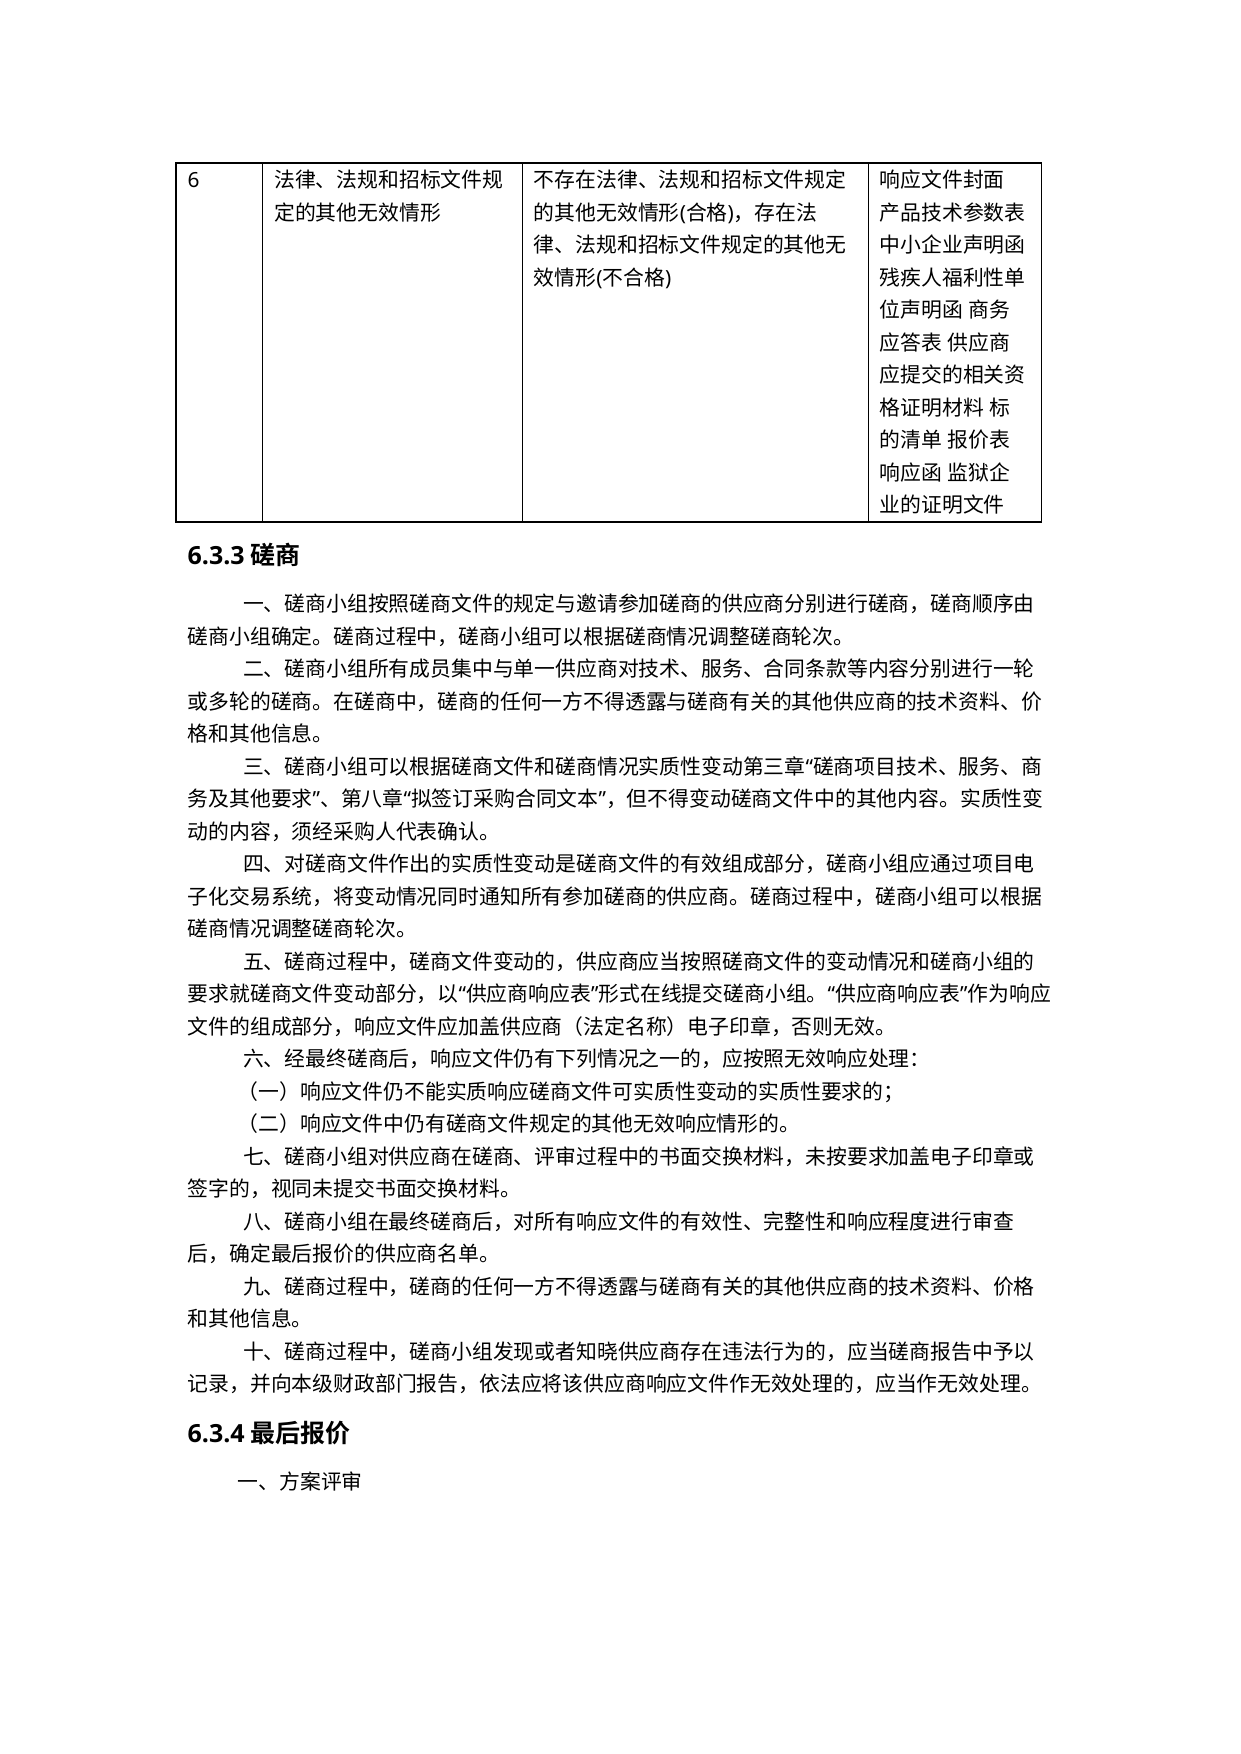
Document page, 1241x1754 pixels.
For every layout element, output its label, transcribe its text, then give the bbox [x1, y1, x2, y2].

text （一）响应文件仍不能实质响应磋商文件可实质性变动的实质性要求的； [187, 1075, 1053, 1108]
text 四、对磋商文件作出的实质性变动是磋商文件的有效组成部分，磋商小组应通过项目电子化交易系统，将变动情况同时通知所有参加磋商的供应商。磋商过程中，磋商小组可以根据磋商情况调整磋商轮次。 [187, 848, 1053, 945]
table_cell 6 [177, 164, 262, 521]
text 八、磋商小组在最终磋商后，对所有响应文件的有效性、完整性和响应程度进行审查后，确定最后报价的供应商名单。 [187, 1205, 1053, 1270]
text 十、磋商过程中，磋商小组发现或者知晓供应商存在违法行为的，应当磋商报告中予以记录，并向本级财政部门报告，依法应将该供应商响应文件作无效处理的，应当作无效处理。 [187, 1335, 1053, 1400]
text 一、磋商小组按照磋商文件的规定与邀请参加磋商的供应商分别进行磋商，磋商顺序由磋商小组确定。磋商过程中，磋商小组可以根据磋商情况调整磋商轮次。 [187, 588, 1053, 653]
text 七、磋商小组对供应商在磋商、评审过程中的书面交换材料，未按要求加盖电子印章或签字的，视同未提交书面交换材料。 [187, 1140, 1053, 1205]
text 六、经最终磋商后，响应文件仍有下列情况之一的，应按照无效响应处理： [187, 1043, 1053, 1075]
text 一、方案评审 [187, 1465, 1053, 1498]
table_cell 不存在法律、法规和招标文件规定的其他无效情形(合格)，存在法律、法规和招标文件规定的其他无效情形(不合格) [523, 164, 868, 521]
text 三、磋商小组可以根据磋商文件和磋商情况实质性变动第三章“磋商项目技术、服务、商务及其他要求”、第八章“拟签订采购合同文本”，但不得变动磋商文件中的其他内容。实质性变动的内容，须经采购人代表确认。 [187, 750, 1053, 848]
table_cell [869, 164, 1041, 521]
text （二）响应文件中仍有磋商文件规定的其他无效响应情形的。 [187, 1108, 1053, 1140]
table_cell 法律、法规和招标文件规定的其他无效情形 [263, 164, 522, 521]
text 九、磋商过程中，磋商的任何一方不得透露与磋商有关的其他供应商的技术资料、价格和其他信息。 [187, 1270, 1053, 1335]
text 6.3.3磋商 [187, 523, 1053, 588]
text 6.3.4最后报价 [187, 1400, 1053, 1465]
text 五、磋商过程中，磋商文件变动的，供应商应当按照磋商文件的变动情况和磋商小组的要求就磋商文件变动部分，以“供应商响应表”形式在线提交磋商小组。“供应商响应表”作为响应文件的组成部分，响应文件应加盖供应商（法定名称）电子印章，否则无效。 [187, 945, 1053, 1043]
text 二、磋商小组所有成员集中与单一供应商对技术、服务、合同条款等内容分别进行一轮或多轮的磋商。在磋商中，磋商的任何一方不得透露与磋商有关的其他供应商的技术资料、价格和其他信息。 [187, 653, 1053, 750]
